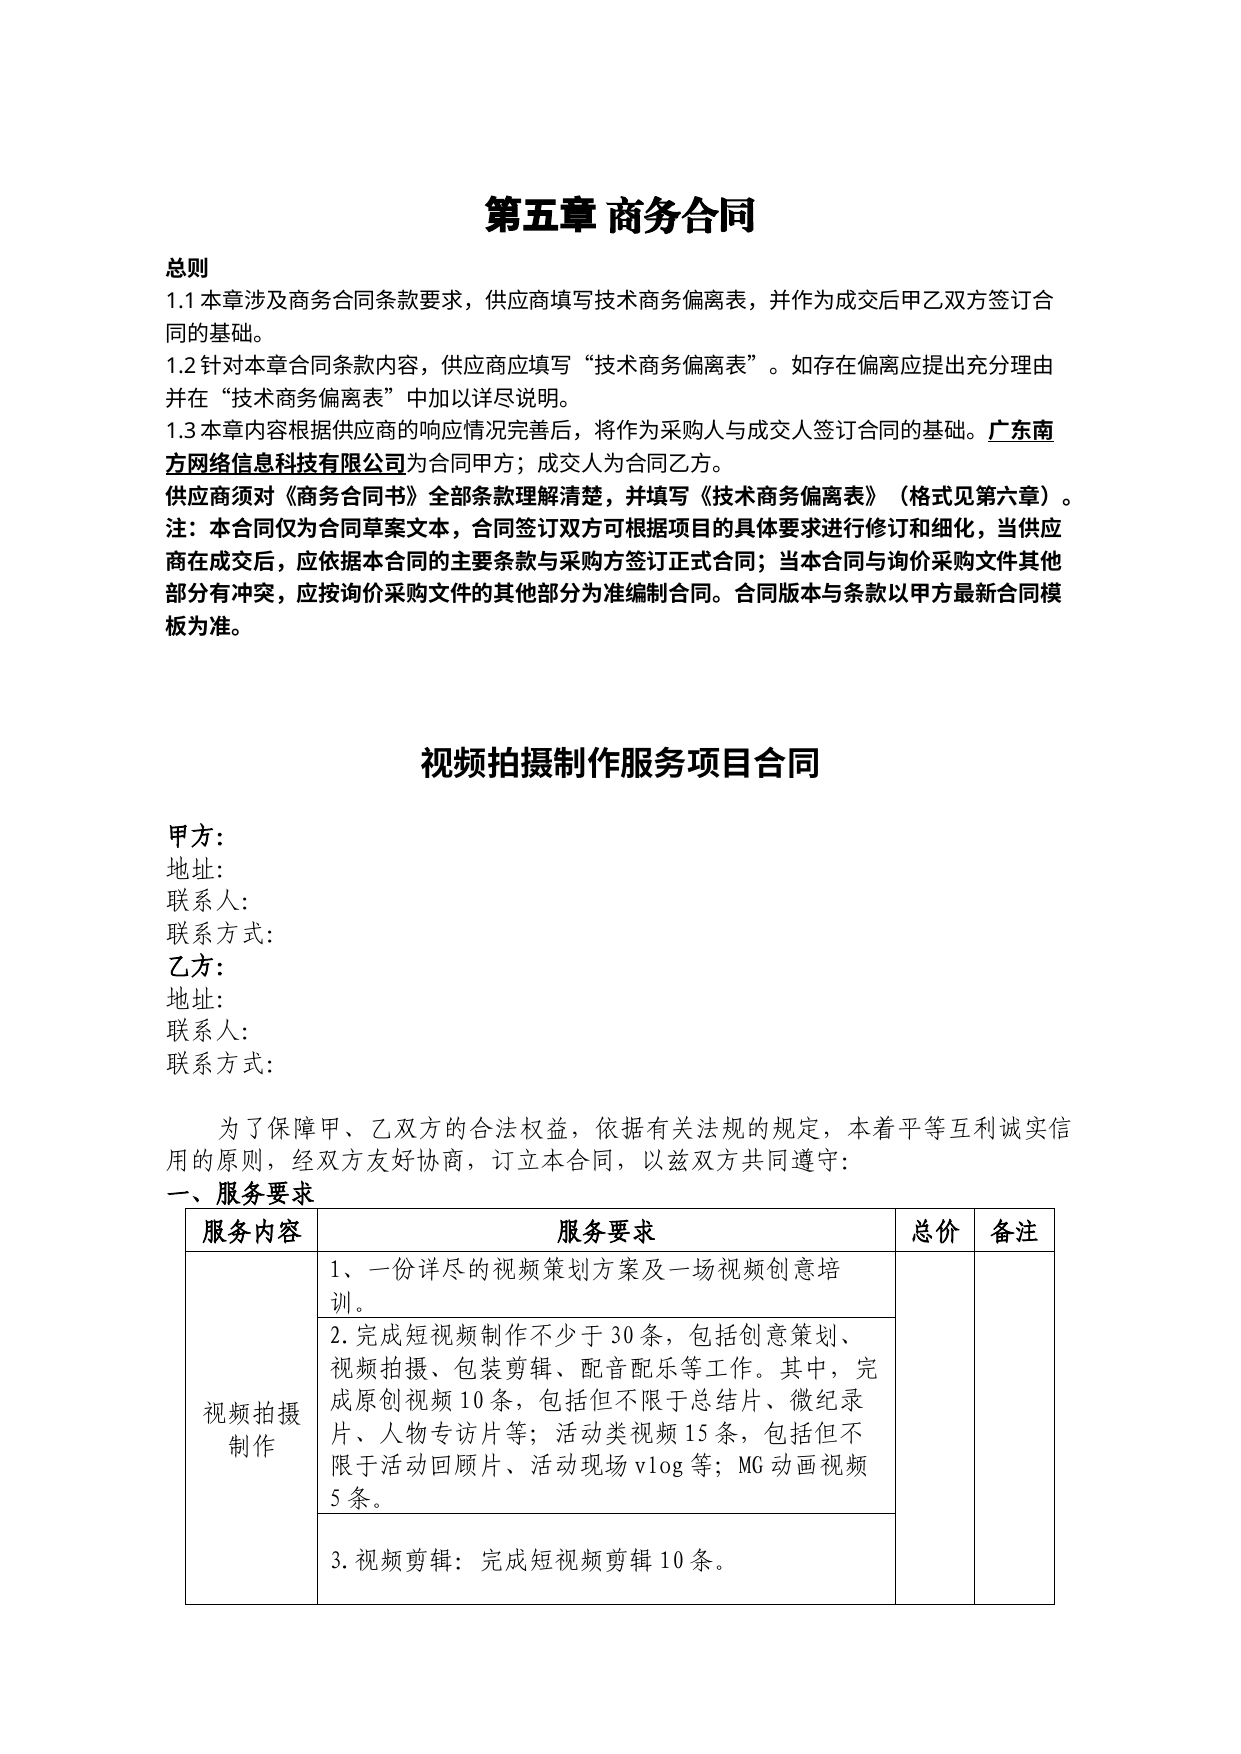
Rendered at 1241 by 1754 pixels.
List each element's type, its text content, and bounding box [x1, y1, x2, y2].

text 为了保障甲、乙双方的合法权益，依据有关法规的规定，本着平等互利诚实信用的原则，经双方友好协商，订立本合同，以兹双方共同遵守： [165, 1110, 1075, 1175]
table_cell 2.完成短视频制作不少于30条，包括创意策划、视频拍摄、包装剪辑、配音配乐等工作。其中，完成原创视频10条，包括但不限于总结片、微纪录片、人物专访片等；活动类视频15条，包括但不限于活动回顾片、活动现场vlog等；MG动画视频5条。 [318, 1318, 895, 1513]
text 乙方： [165, 947, 1075, 980]
table_cell 1、一份详尽的视频策划方案及一场视频创意培训。 [318, 1252, 895, 1317]
table_cell [896, 1252, 974, 1604]
text 地址： [165, 850, 1075, 882]
table_cell 3.视频剪辑：完成短视频剪辑10条。 [318, 1514, 895, 1604]
text 供应商须对《商务合同书》全部条款理解清楚，并填写《技术商务偏离表》（格式见第六章）。 [165, 478, 1075, 511]
text 联系方式： [165, 1045, 1075, 1077]
text 联系方式： [165, 915, 1075, 947]
text 地址： [165, 980, 1075, 1012]
text 总则 [165, 251, 1075, 283]
text 1.2针对本章合同条款内容，供应商应填写“技术商务偏离表”。如存在偏离应提出充分理由并在“技术商务偏离表”中加以详尽说明。 [165, 348, 1075, 413]
text 注：本合同仅为合同草案文本，合同签订双方可根据项目的具体要求进行修订和细化，当供应商在成交后，应依据本合同的主要条款与采购方签订正式合同；当本合同与询价采购文件其他部分有冲突，应按询价采购文件的其他部分为准编制合同。合同版本与条款以甲方最新合同模板为准。 [165, 511, 1075, 641]
text 1.1本章涉及商务合同条款要求，供应商填写技术商务偏离表，并作为成交后甲乙双方签订合同的基础。 [165, 283, 1075, 348]
list 服务要求 [165, 1175, 1075, 1207]
table_header 总价 [896, 1209, 974, 1251]
table_cell [975, 1252, 1054, 1604]
table_header 备注 [975, 1209, 1054, 1251]
text 视频拍摄制作服务项目合同 [165, 728, 1075, 793]
list 商务合同 [165, 189, 1075, 238]
table_header 服务要求 [318, 1209, 895, 1251]
text 联系人： [165, 1012, 1075, 1045]
text 甲方： [165, 817, 1075, 850]
table_cell 视频拍摄制作 [186, 1252, 317, 1604]
table_header 服务内容 [186, 1209, 317, 1251]
text 1.3本章内容根据供应商的响应情况完善后，将作为采购人与成交人签订合同的基础。广东南方网络信息科技有限公司为合同甲方；成交人为合同乙方。 [165, 413, 1075, 478]
text 联系人： [165, 882, 1075, 915]
